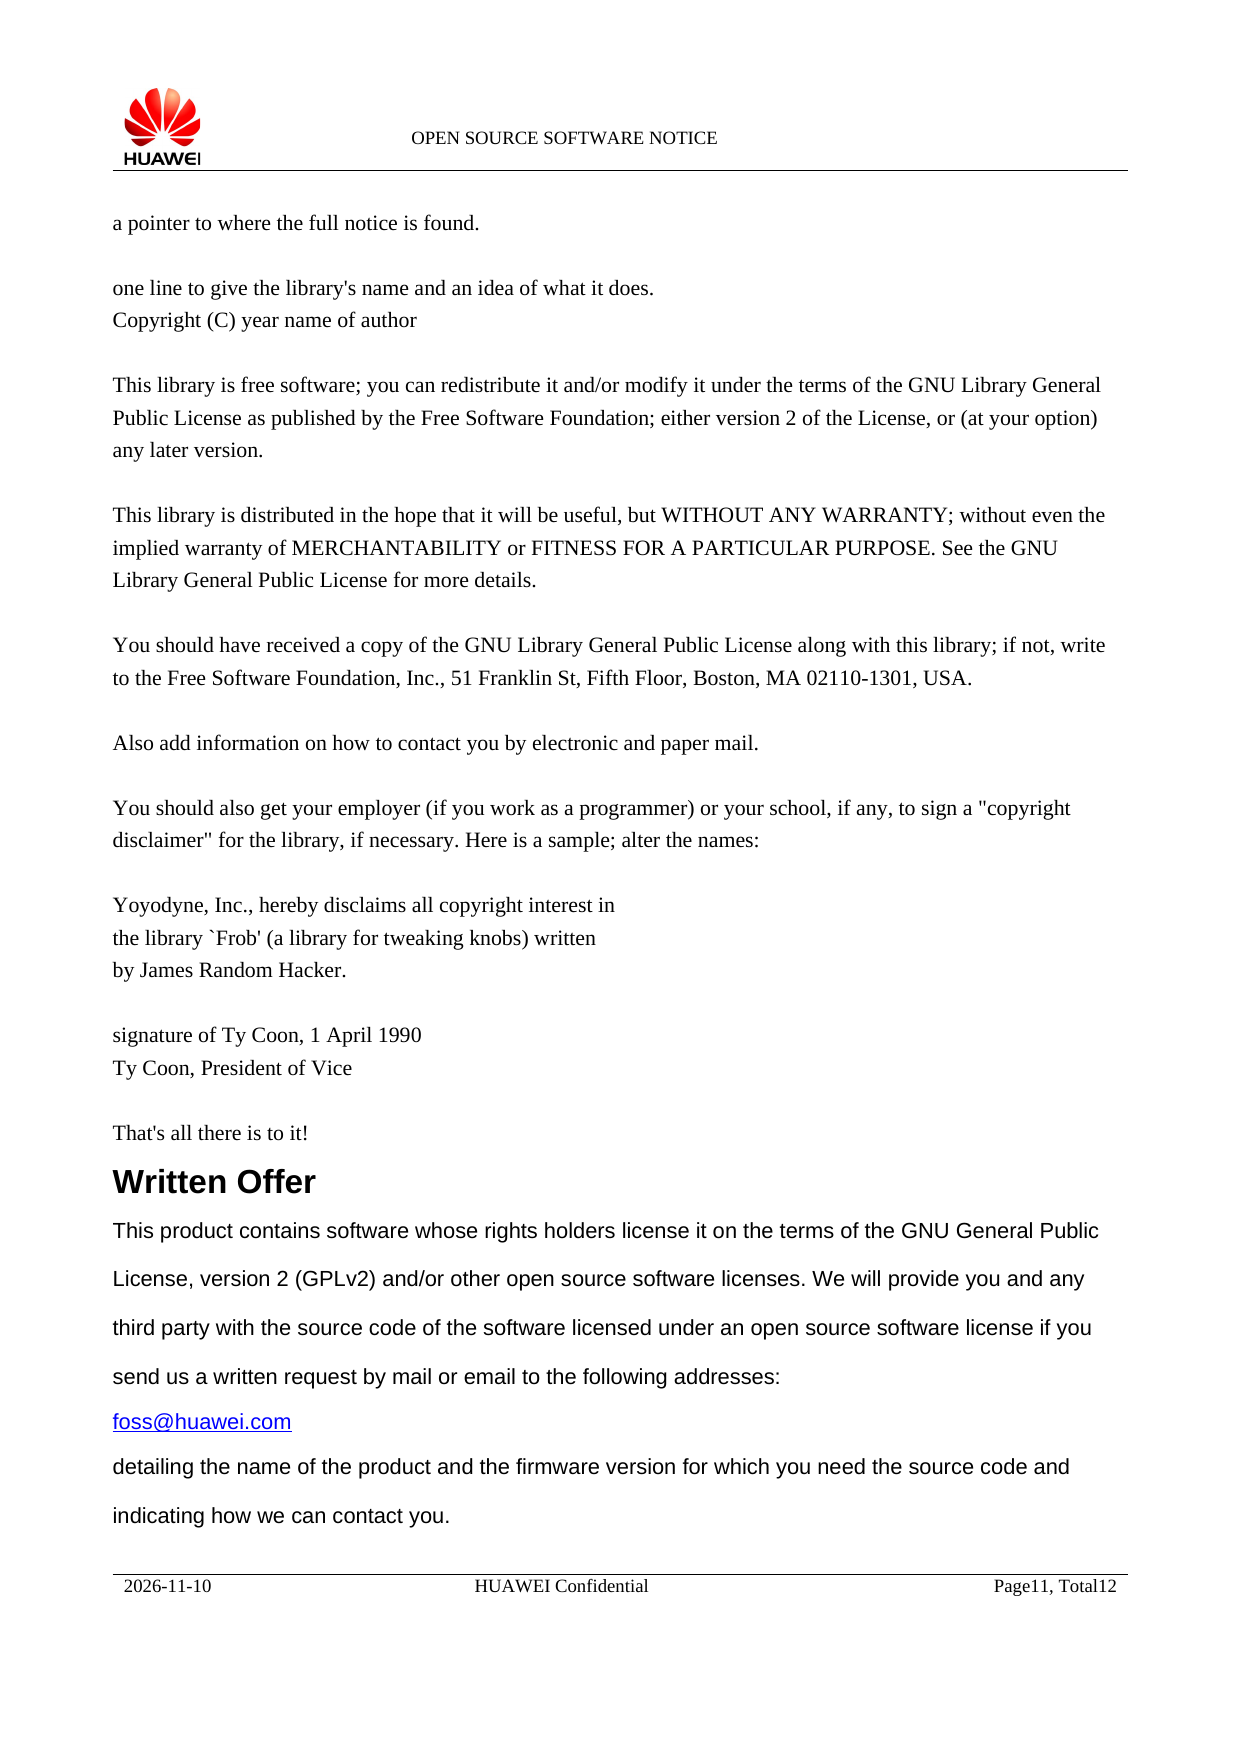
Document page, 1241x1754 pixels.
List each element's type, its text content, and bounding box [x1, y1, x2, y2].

text Written Offer [112, 1149, 1128, 1214]
text foss@huawei.com [112, 1405, 1128, 1438]
text detailing the name of the product and the firmware version for which you need the source code and indicating how we can contact you. [112, 1450, 1128, 1532]
text This product contains software whose rights holders license it on the terms of the GNU General Public License, version 2 (GPLv2) and/or other open source software licenses. We will provide you and any third party with the source code of the software licensed under an open source software license if you send us a written request by mail or email to the following addresses: [112, 1214, 1128, 1393]
picture [124, 88, 201, 165]
